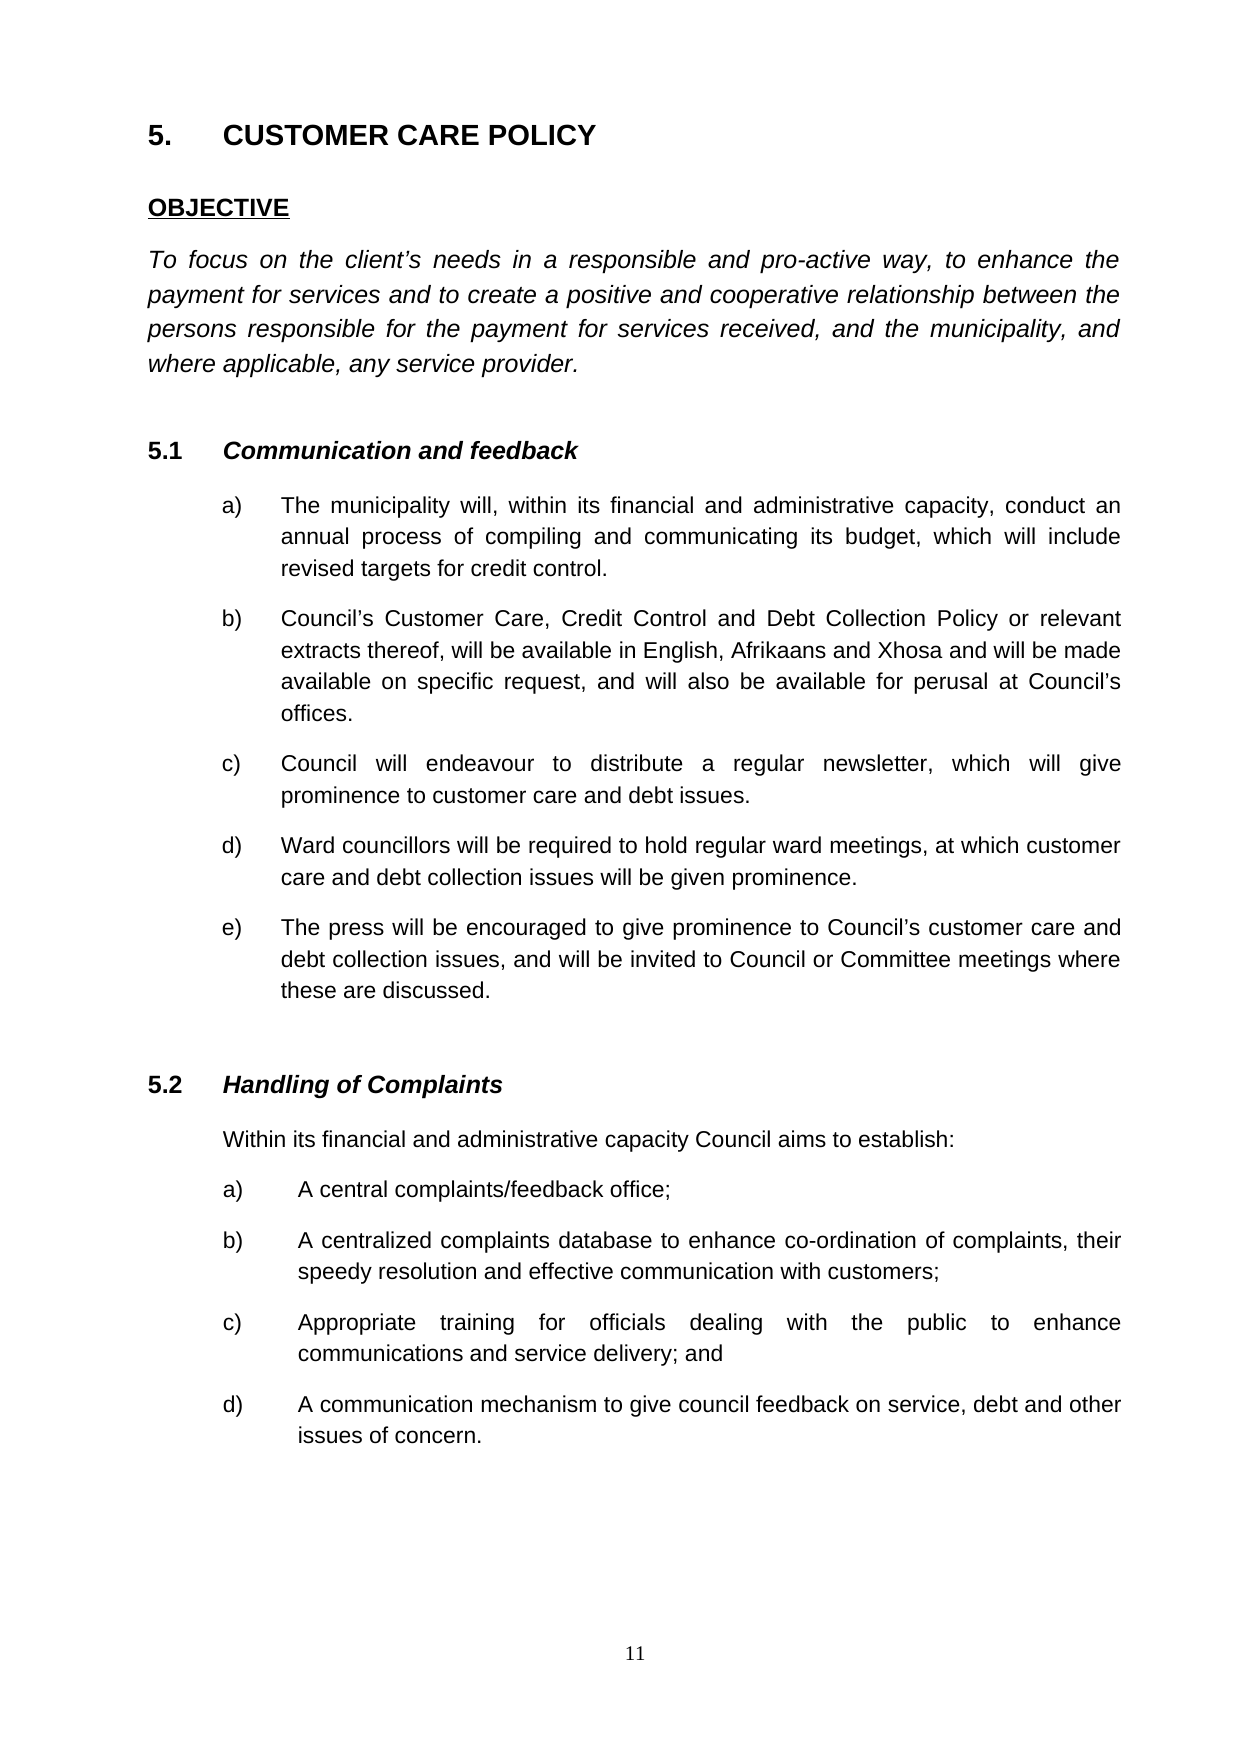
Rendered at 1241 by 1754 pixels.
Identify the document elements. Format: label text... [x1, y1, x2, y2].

list The press will be encouraged to give prominence to Council’s customer care and debt collection issues, and will be invited to Council or Committee meetings where these are discussed. [222, 914, 1122, 1003]
list The municipality will, within its financial and administrative capacity, conduct an annual process of compiling and communicating its budget, which will include revised targets for credit control. [222, 492, 1122, 581]
text OBJECTIVE [148, 192, 1122, 221]
subtitle Communication and feedback [148, 436, 1122, 465]
list Council’s Customer Care, Credit Control and Debt Collection Policy or relevant extracts thereof, will be available in English, Afrikaans and Xhosa and will be made available on specific request, and will also be available for perusal at Council’s offices. [222, 605, 1122, 726]
list A centralized complaints database to enhance co-ordination of complaints, their speedy resolution and effective communication with customers; [223, 1227, 1122, 1285]
text 5.2 Handling of Complaints [148, 1071, 1122, 1099]
subtitle CUSTOMER CARE POLICY [148, 118, 1122, 152]
list Ward councillors will be required to hold regular ward meetings, at which customer care and debt collection issues will be given prominence. [222, 832, 1122, 890]
text Within its financial and administrative capacity Council aims to establish: [148, 1126, 1122, 1152]
list A central complaints/feedback office; [223, 1176, 1122, 1203]
list Council will endeavour to distribute a regular newsletter, which will give prominence to customer care and debt issues. [222, 750, 1122, 808]
text To focus on the client’s needs in a responsible and pro-active way, to enhance the payment for services and to create a positive and cooperative relationship between the persons responsible for the payment for services received, and the municipality, and where applicable, any service provider. [148, 245, 1122, 377]
list A communication mechanism to give council feedback on service, debt and other issues of concern. [223, 1391, 1122, 1448]
list Appropriate training for officials dealing with the public to enhance communications and service delivery; and [223, 1309, 1122, 1367]
